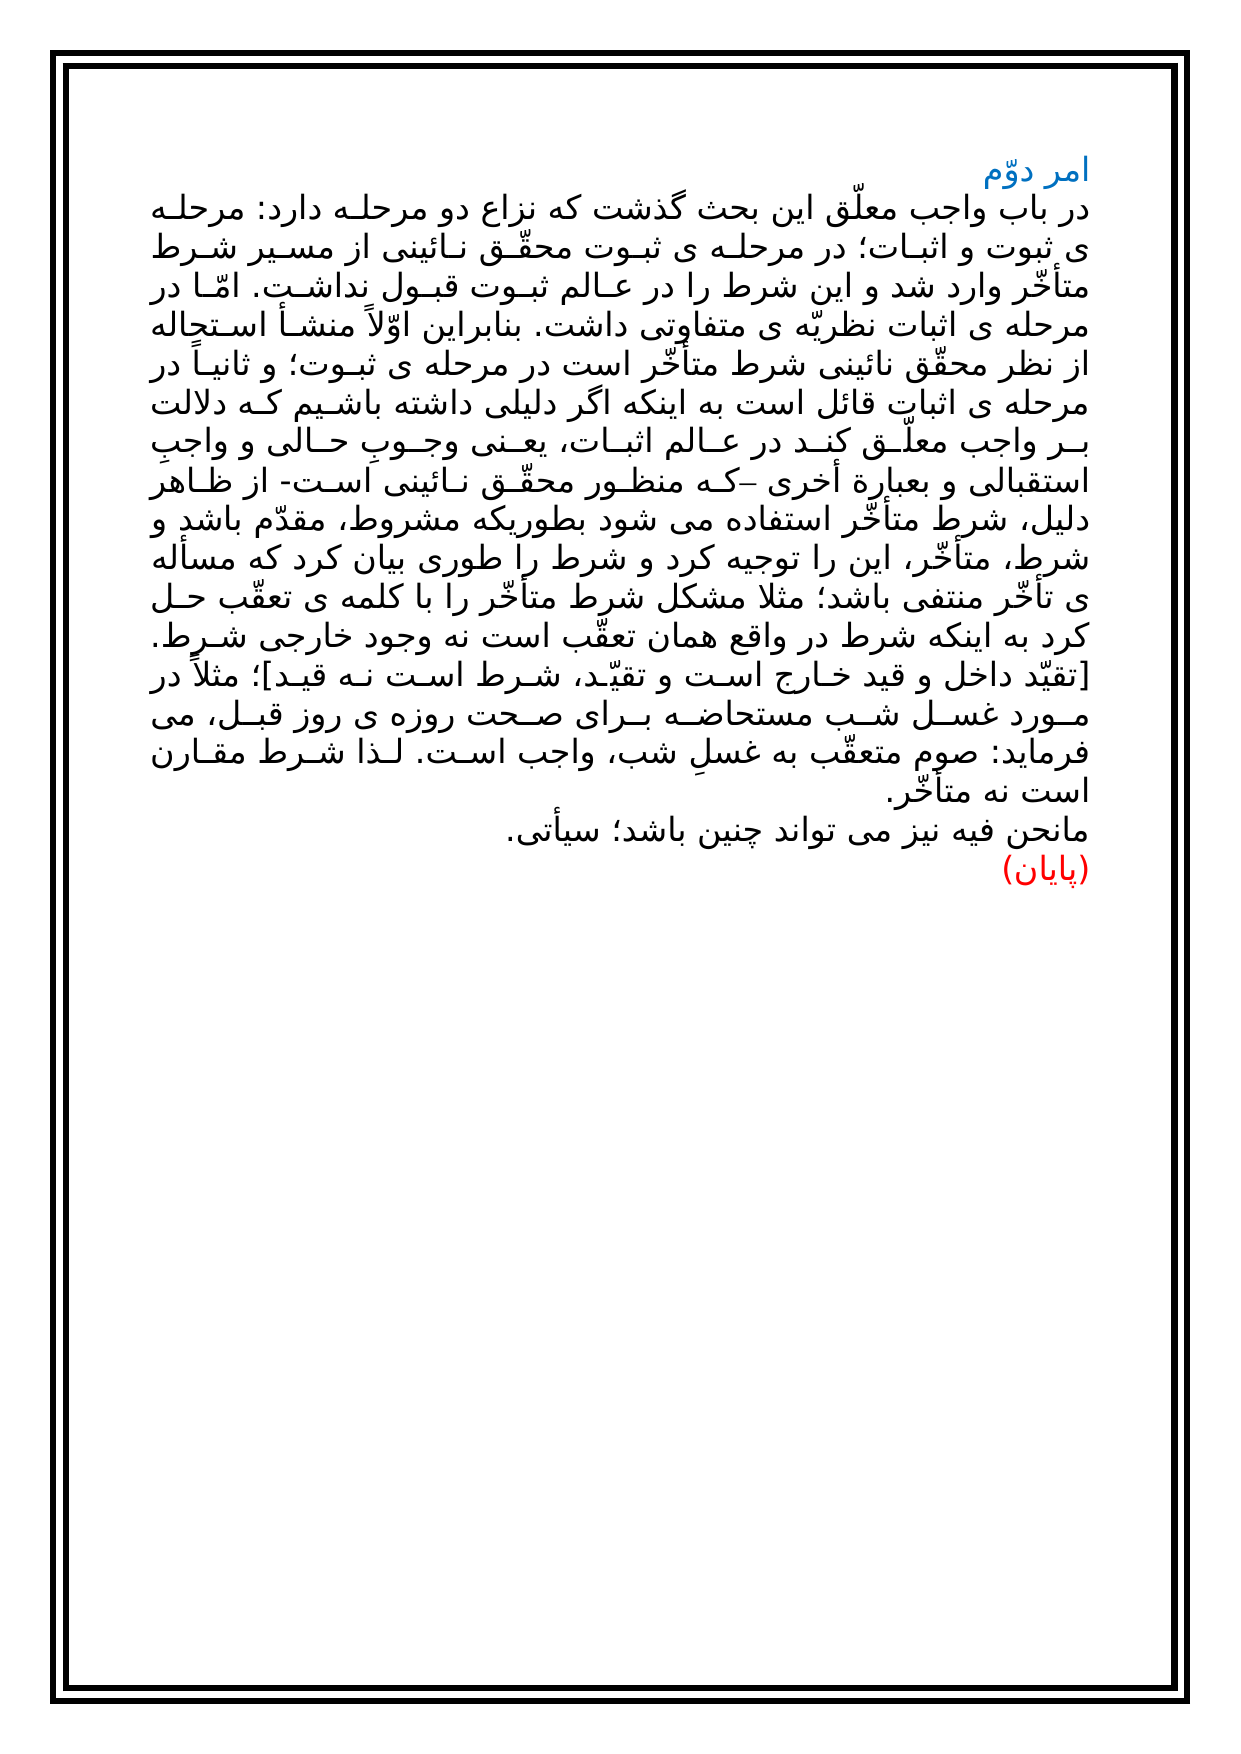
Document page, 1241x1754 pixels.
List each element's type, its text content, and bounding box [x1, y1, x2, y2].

text امر دوّم [150, 150, 1090, 189]
text (پایان) [150, 849, 1090, 888]
text در باب واجب معلّق این بحث گذشت که نزاع دو مرحله دارد: مرحله ی ثبوت و اثبات؛ در مرحله ی ثبوت محقّق نائینی از مسیر شرط متأخّر وارد شد و این شرط را در عالم ثبوت قبول نداشت. امّا در مرحله ی اثبات نظریّه ی متفاوتی داشت. بنابراین اوّلاً منشأ استحاله از نظر محقّق نائینی شرط متأخّر است در مرحله ی ثبوت؛ و ثانیاً در مرحله ی اثبات قائل است به اینکه اگر دلیلی داشته باشیم که دلالت بر واجب معلّق کند در عالم اثبات، یعنی وجوبِ حالی و واجبِ استقبالی و بعبارة أخری –که منظور محقّق نائینی است- از ظاهر دلیل، شرط متأخّر استفاده می شود بطوریکه مشروط، مقدّم باشد و شرط، متأخّر، این را توجیه کرد و شرط را طوری بیان کرد که مسأله ی تأخّر منتفی باشد؛ مثلا مشکل شرط متأخّر را با کلمه ی تعقّب حل کرد به اینکه شرط در واقع همان تعقّب است نه وجود خارجی شرط.[تقیّد داخل و قید خارج است و تقیّد، شرط است نه قید]؛ مثلاً در مورد غسل شب مستحاضه برای صحت روزه ی روز قبل، می فرماید: صوم متعقّب به غسلِ شب، واجب است. لذا شرط مقارن است نه متأخّر. [150, 189, 1090, 811]
text مانحن فیه نیز می تواند چنین باشد؛ سیأتی. [150, 811, 1090, 849]
